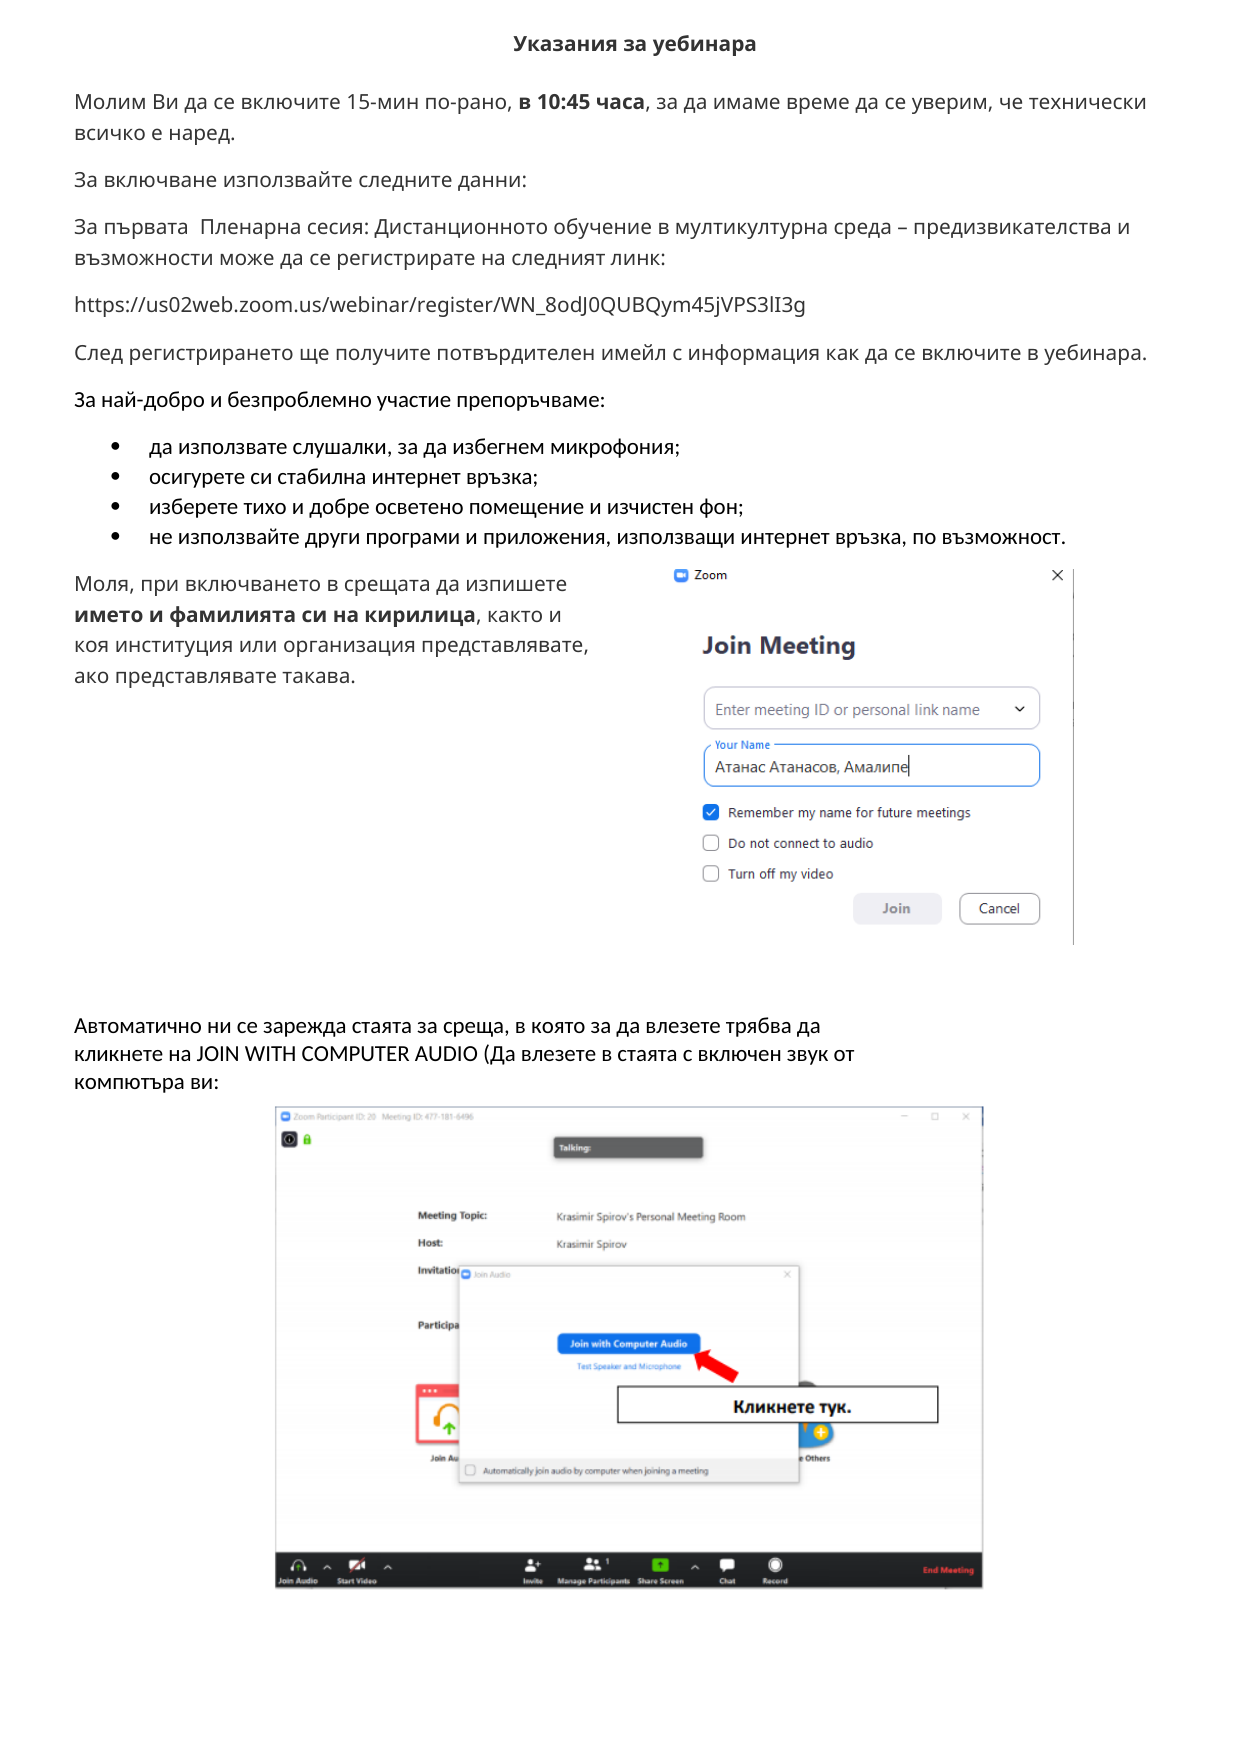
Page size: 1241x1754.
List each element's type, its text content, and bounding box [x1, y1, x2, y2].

text Молим Ви да се включите 15-мин по-рано, в 10:45 часа, за да имаме време да се уверим, че технически всичко е наред. [74, 87, 1196, 146]
text След регистрирането ще получите потвърдителен имейл с информация как да се включите в уебинара. [74, 338, 1196, 366]
list осигурете си стабилна интернет връзка; [111, 462, 1196, 490]
list да използвате слушалки, за да избегнем микрофония; [111, 432, 1196, 460]
text За най-добро и безпроблемно участие препоръчваме: [74, 385, 1196, 413]
picture [671, 569, 1074, 945]
text За първата Пленарна сесия: Дистанционното обучение в мултикултурна среда – предизвикателства и възможности може да се регистрирате на следният линк: [74, 212, 1196, 271]
list изберете тихо и добре осветено помещение и изчистен фон; [111, 492, 1196, 520]
text Автоматично ни се зарежда стаята за среща, в която за да влезете трябва да [74, 1011, 1196, 1039]
text Указания за уебинара [74, 29, 1196, 58]
text компютъра ви: [74, 1067, 1196, 1095]
text Моля, при включването в срещата да изпишете името и фамилията си на кирилица, както и коя институция или организация представлявате, ако представлявате такава. [74, 569, 598, 689]
text За включване използвайте следните данни: [74, 165, 1196, 193]
text кликнете на JOIN WITH COMPUTER AUDIO (Да влезете в стаята с включен звук от [74, 1039, 1196, 1067]
picture [199, 1094, 1071, 1602]
text https://us02web.zoom.us/webinar/register/WN_8odJ0QUBQym45jVPS3lI3g [74, 290, 1196, 319]
list не използвайте други програми и приложения, използващи интернет връзка, по възможност. [111, 522, 1196, 550]
